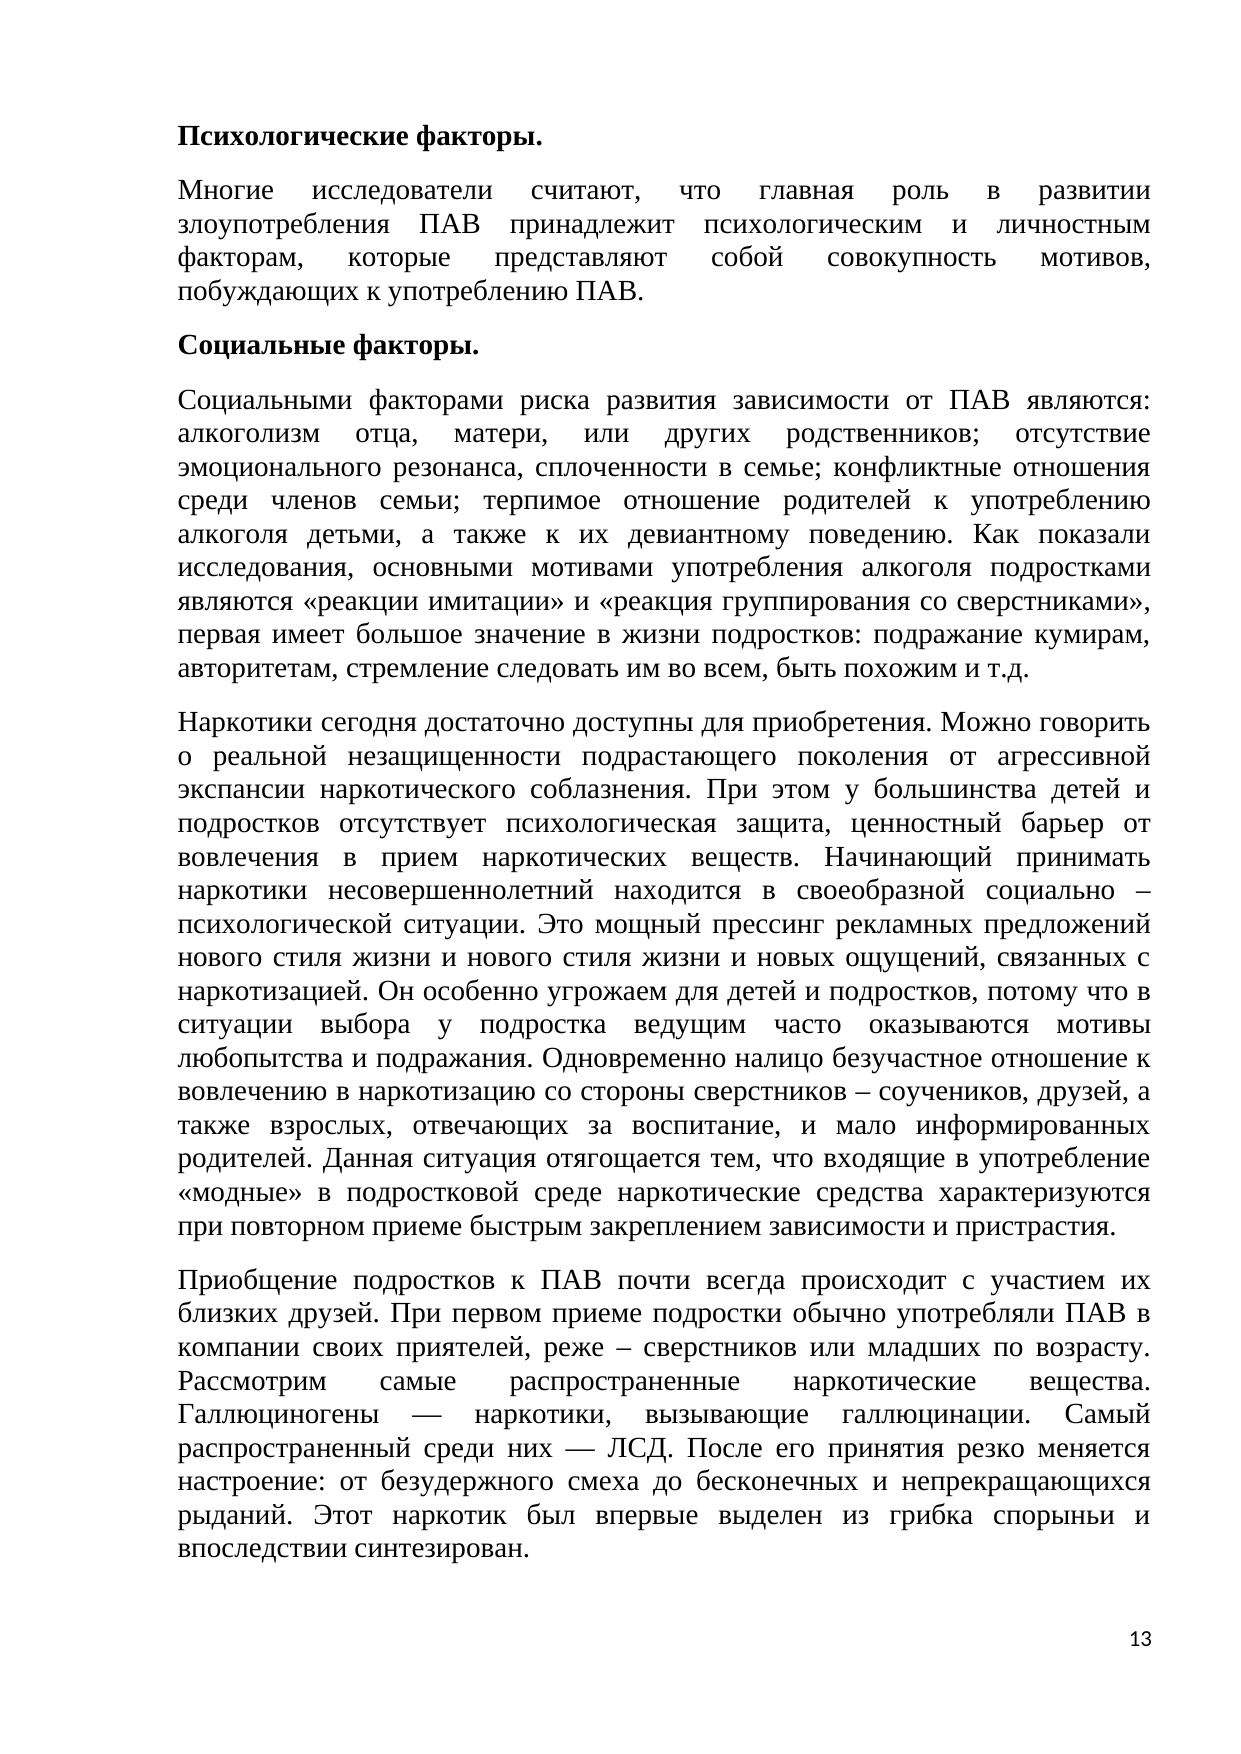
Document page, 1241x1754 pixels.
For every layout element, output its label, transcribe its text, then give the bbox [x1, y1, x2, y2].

text Приобщение подростков к ПАВ почти всегда происходит с участием их близких друзей. При первом приеме подростки обычно употребляли ПАВ в компании своих приятелей, реже – сверстников или младших по возрасту. Рассмотрим самые распространенные наркотические вещества. Галлюциногены — наркотики, вызывающие галлюцинации. Самый распространенный среди них — ЛСД. После его принятия резко меняется настроение: от безудержного смеха до бесконечных и непрекращающихся рыданий. Этот наркотик был впервые выделен из грибка спорыньи и впоследствии синтезирован. [177, 1262, 1152, 1564]
text Многие исследователи считают, что главная роль в развитии злоупотребления ПАВ принадлежит психологическим и личностным факторам, которые представляют собой совокупность мотивов, побуждающих к употреблению ПАВ. [177, 172, 1152, 307]
text Психологические факторы. [177, 118, 1152, 152]
text Социальными факторами риска развития зависимости от ПАВ являются: алкоголизм отца, матери, или других родственников; отсутствие эмоционального резонанса, сплоченности в семье; конфликтные отношения среди членов семьи; терпимое отношение родителей к употреблению алкоголя детьми, а также к их девиантному поведению. Как показали исследования, основными мотивами употребления алкоголя подростками являются «реакции имитации» и «реакция группирования со сверстниками», первая имеет большое значение в жизни подростков: подражание кумирам, авторитетам, стремление следовать им во всем, быть похожим и т.д. [177, 382, 1152, 684]
text Социальные факторы. [177, 327, 1152, 361]
text Наркотики сегодня достаточно доступны для приобретения. Можно говорить о реальной незащищенности подрастающего поколения от агрессивной экспансии наркотического соблазнения. При этом у большинства детей и подростков отсутствует психологическая защита, ценностный барьер от вовлечения в прием наркотических веществ. Начинающий принимать наркотики несовершеннолетний находится в своеобразной социально – психологической ситуации. Это мощный прессинг рекламных предложений нового стиля жизни и нового стиля жизни и новых ощущений, связанных с наркотизацией. Он особенно угрожаем для детей и подростков, потому что в ситуации выбора у подростка ведущим часто оказываются мотивы любопытства и подражания. Одновременно налицо безучастное отношение к вовлечению в наркотизацию со стороны сверстников – соучеников, друзей, а также взрослых, отвечающих за воспитание, и мало информированных родителей. Данная ситуация отягощается тем, что входящие в употребление «модные» в подростковой среде наркотические средства характеризуются при повторном приеме быстрым закреплением зависимости и пристрастия. [177, 704, 1152, 1241]
